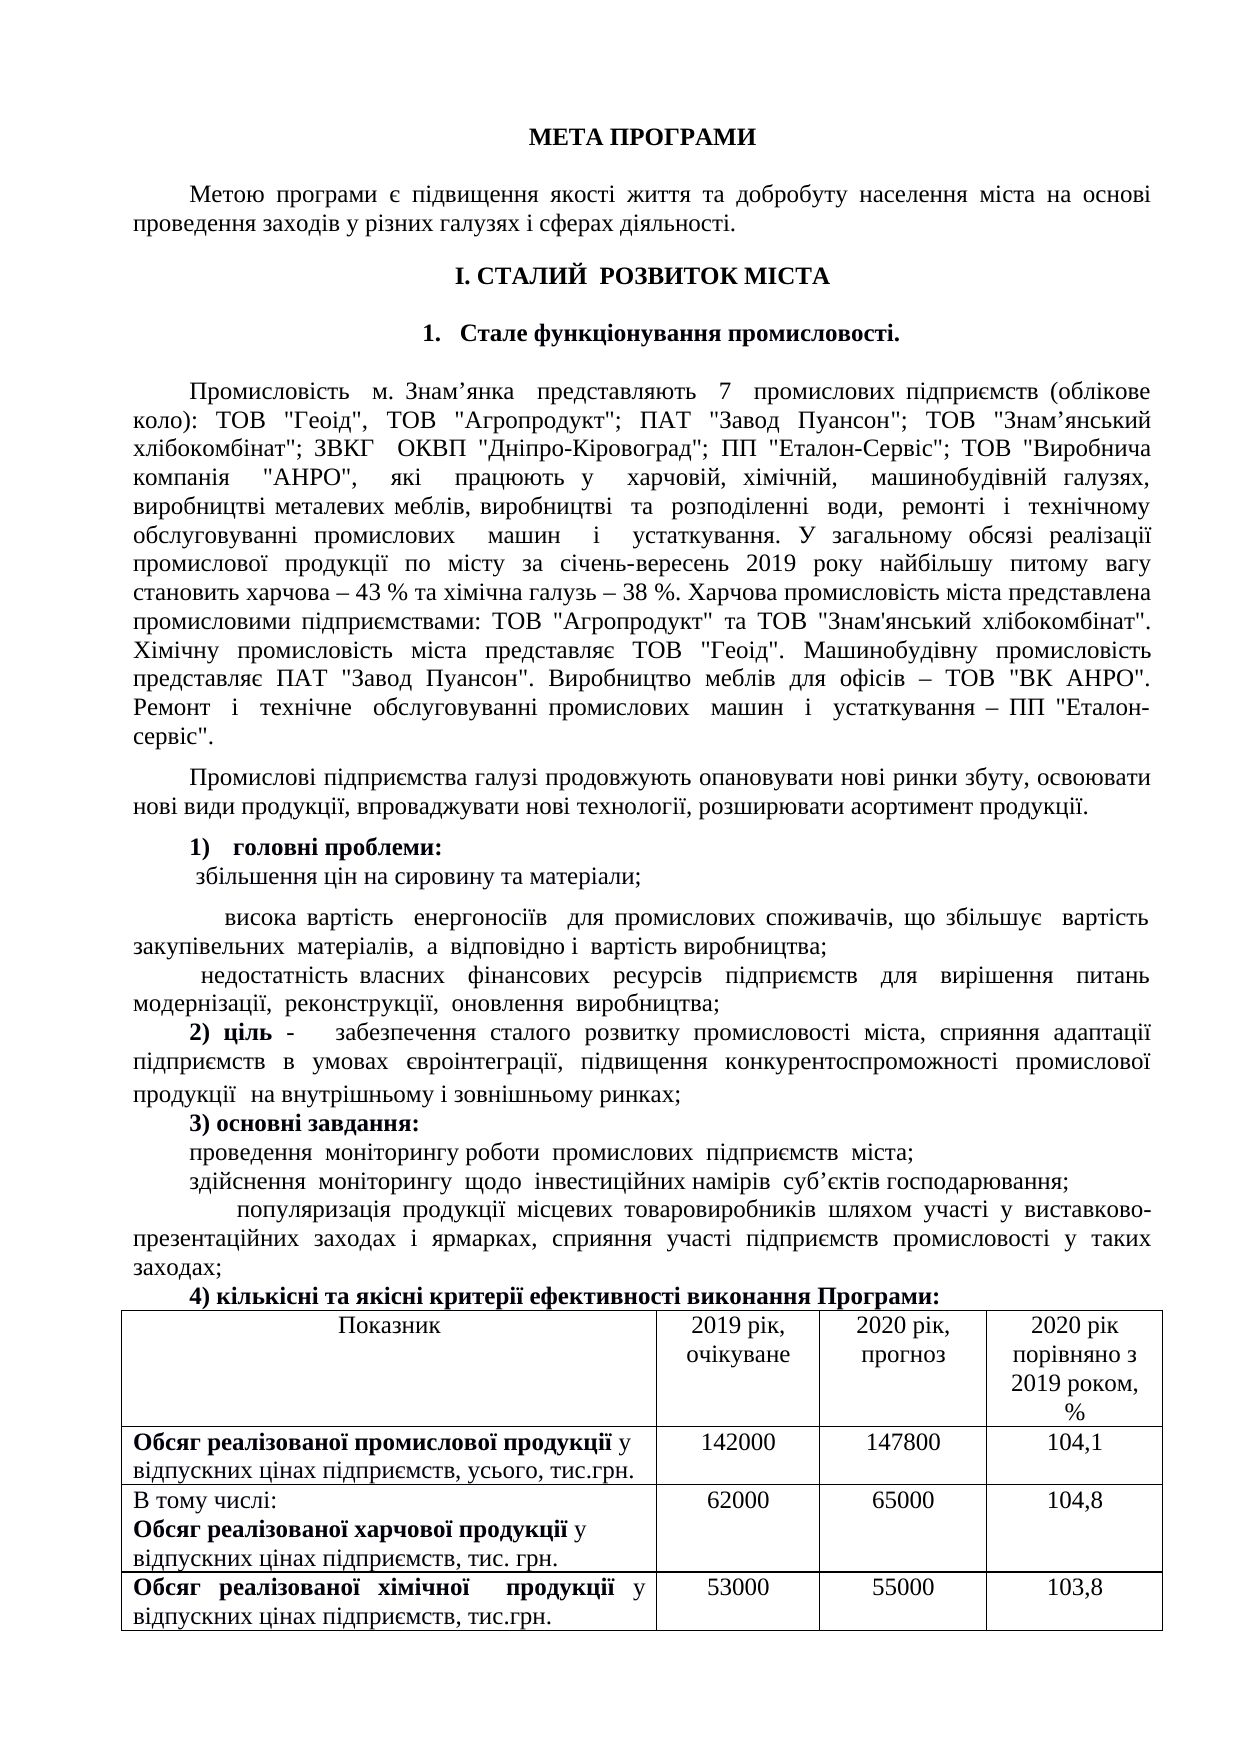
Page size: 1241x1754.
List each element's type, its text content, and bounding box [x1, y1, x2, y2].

text збільшення цін на сировину та матеріали; [133, 861, 1152, 890]
text Метою програми є підвищення якості життя та добробуту населення міста на основі проведення заходів у різних галузях і сферах діяльності. [133, 179, 1152, 237]
table_cell Обсяг реалізованої промислової продукції у відпускних цінах підприємств, усього, тис.грн. [122, 1427, 656, 1484]
table_cell 147800 [820, 1427, 986, 1484]
text недостатність власних фінансових ресурсів підприємств для вирішення питань модернізації, реконструкції, оновлення виробництва; [133, 960, 1152, 1017]
table_cell В тому числі: Обсяг реалізованої харчової продукції у відпускних цінах підприємств, тис. грн. [122, 1485, 656, 1571]
text Промислові підприємства галузі продовжують опановувати нові ринки збуту, освоювати нові види продукції, впроваджувати нові технології, розширювати асортимент продукції. [133, 762, 1152, 820]
table_cell 104,8 [987, 1485, 1162, 1571]
text 3) основні завдання: [133, 1108, 1152, 1137]
text МЕТА ПРОГРАМИ [133, 122, 1152, 151]
text здійснення моніторингу щодо інвестиційних намірів суб’єктів господарювання; [133, 1166, 1152, 1194]
table_header Показник [122, 1311, 656, 1426]
table_header 2019 рік, очікуване [657, 1311, 819, 1426]
text висока вартість енергоносіїв для промислових споживачів, що збільшує вартість закупівельних матеріалів, а відповідно і вартість виробництва; [133, 902, 1152, 960]
table_header 2020 рік порівняно з 2019 роком, % [987, 1311, 1162, 1426]
text популяризація продукції місцевих товаровиробників шляхом участі у виставково-презентаційних заходах і ярмарках, сприяння участі підприємств промисловості у таких заходах; [133, 1194, 1152, 1281]
list головні проблеми: [189, 832, 1152, 861]
list Стале функціонування промисловості. [170, 318, 1152, 347]
table_cell Обсяг реалізованої хімічної продукції у відпускних цінах підприємств, тис.грн. [122, 1573, 656, 1630]
table_cell 142000 [657, 1427, 819, 1484]
text І. СТАЛИЙ РОЗВИТОК МІСТА [133, 261, 1152, 290]
table_header 2020 рік, прогноз [820, 1311, 986, 1426]
table_cell 65000 [820, 1485, 986, 1571]
text проведення моніторингу роботи промислових підприємств міста; [133, 1137, 1152, 1166]
table_cell 103,8 [987, 1573, 1162, 1630]
text Промисловість м. Знам’янка представляють 7 промислових підприємств (облікове коло): ТОВ "Геоід", ТОВ "Агропродукт"; ПАТ "Завод Пуансон"; ТОВ "Знам’янський хлібокомбінат"; ЗВКГ ОКВП "Дніпро-Кіровоград"; ПП "Еталон-Сервіс"; ТОВ "Виробнича компанія "АНРО", які працюють у харчовій, хімічній, машинобудівній галузях, виробництві металевих меблів, виробництві та розподіленні води, ремонті і технічному обслуговуванні промислових машин і устаткування. У загальному обсязі реалізації промислової продукції по місту за січень-вересень 2019 року найбільшу питому вагу становить харчова – 43 % та хімічна галузь – 38 %. Харчова промисловість міста представлена промисловими підприємствами: ТОВ "Агропродукт" та ТОВ "Знам'янський хлібокомбінат". Хімічну промисловість міста представляє ТОВ "Геоід". Машинобудівну промисловість представляє ПАТ "Завод Пуансон". Виробництво меблів для офісів – ТОВ "ВК АНРО". Ремонт і технічне обслуговуванні промислових машин і устаткування – ПП "Еталон-сервіс". [133, 376, 1152, 750]
text 2) ціль - забезпечення сталого розвитку промисловості міста, сприяння адаптації підприємств в умовах євроінтеграції, підвищення конкурентоспроможності промислової продукції на внутрішньому і зовнішньому ринках; [133, 1017, 1152, 1108]
table_cell 55000 [820, 1573, 986, 1630]
table_cell 104,1 [987, 1427, 1162, 1484]
table_cell 62000 [657, 1485, 819, 1571]
text 4) кількісні та якісні критерії ефективності виконання Програми: [133, 1281, 1152, 1309]
table_cell 53000 [657, 1573, 819, 1630]
